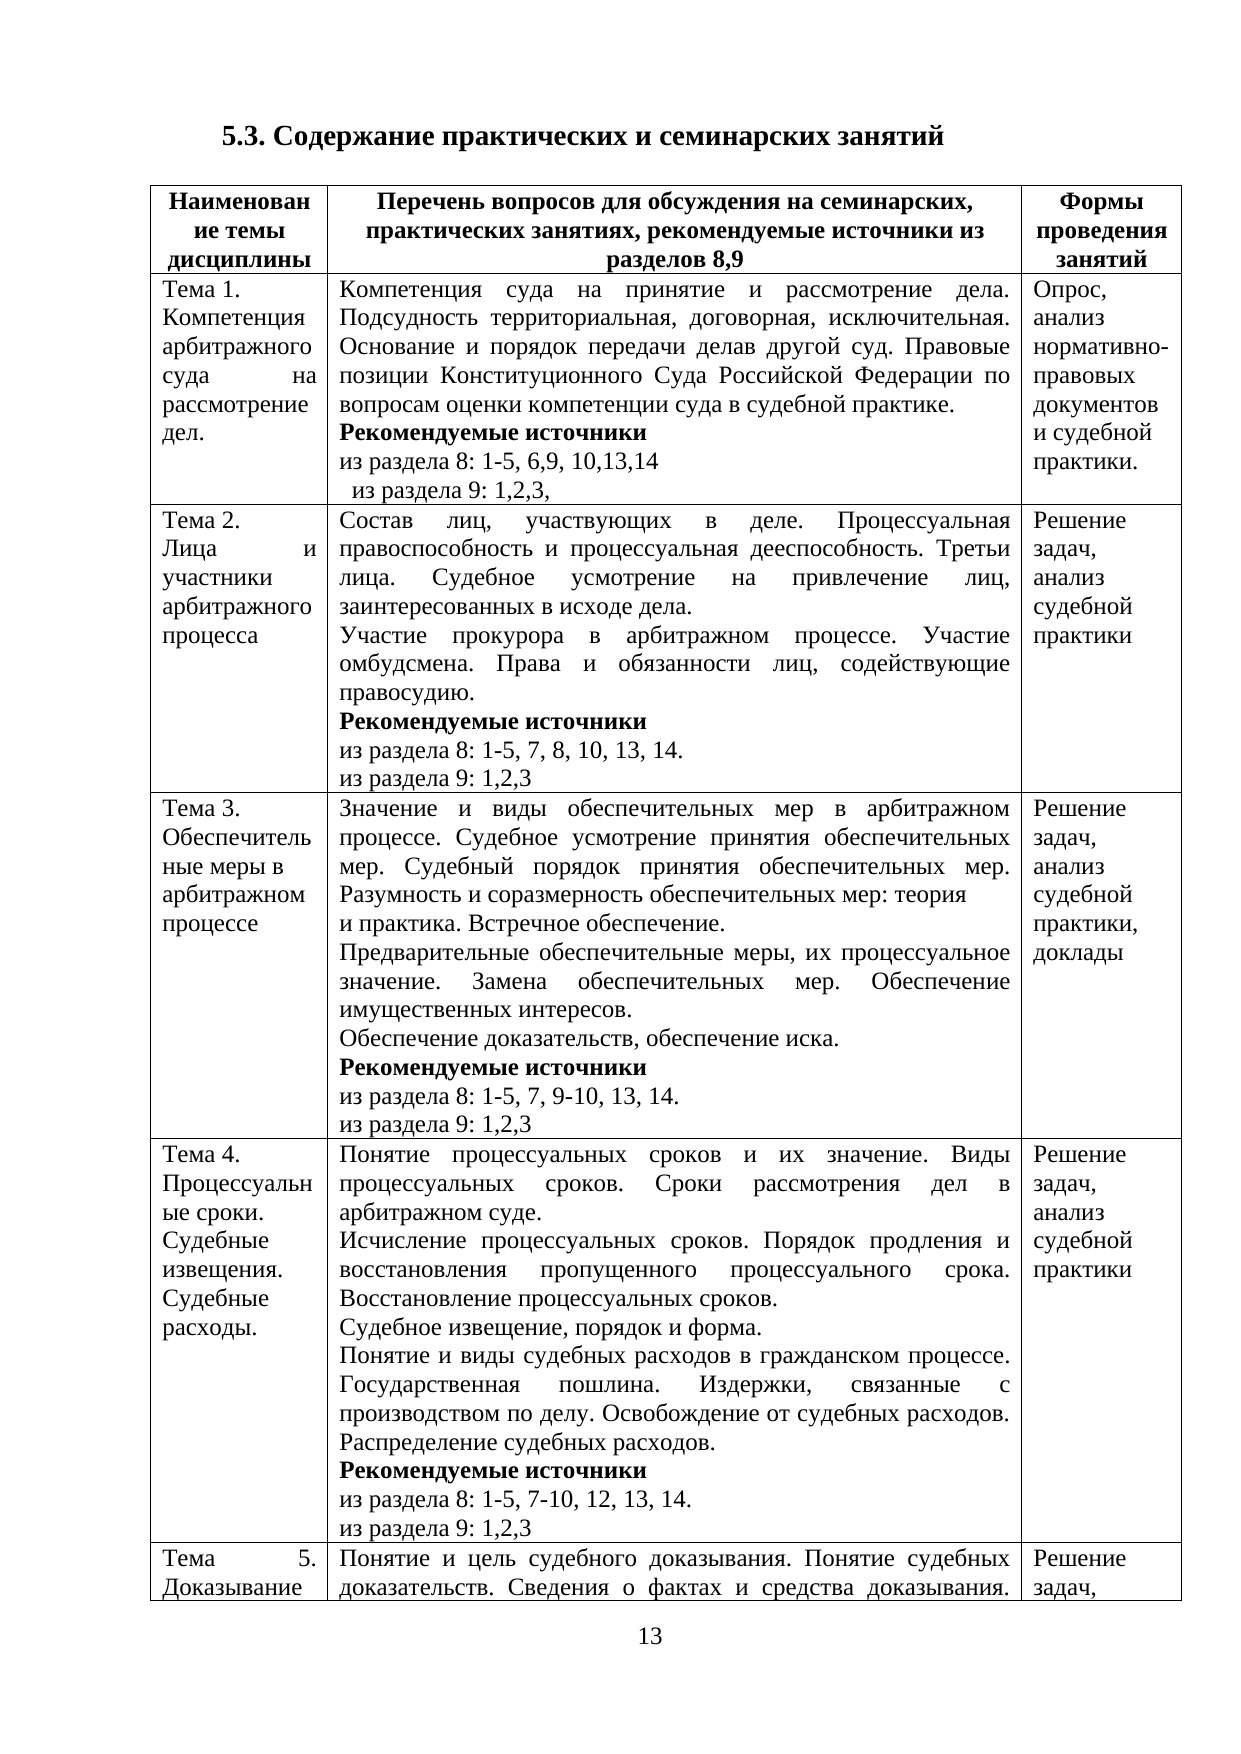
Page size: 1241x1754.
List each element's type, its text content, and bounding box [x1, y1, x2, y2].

table_cell Тема 4. Процессуальные сроки. Судебные извещения. Судебные расходы. [151, 1139, 327, 1542]
table_cell Тема 1. Компетенция арбитражного суда на рассмотрение дел. [151, 274, 327, 504]
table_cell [328, 1543, 1021, 1600]
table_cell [1022, 1543, 1181, 1600]
text 5.3. Содержание практических и семинарских занятий [148, 118, 1152, 152]
table_cell Опрос, анализ нормативно-правовых документов и судебной практики. [1022, 274, 1181, 504]
table_header Наименование темы дисциплины [151, 186, 327, 273]
table_cell Состав лиц, участвующих в деле. Процессуальная правоспособность и процессуальная дееспособность. Третьи лица. Судебное усмотрение на привлечение лиц, заинтересованных в исходе дела. Участие прокурора в арбитражном процессе. Участие омбудсмена. Права и обязанности лиц, содействующие правосудию. Рекомендуемые источники из раздела 8: 1-5, 7, 8, 10, 13, 14. из раздела 9: 1,2,3 [328, 505, 1021, 792]
table_header Формы проведения занятий [1022, 186, 1181, 273]
table_cell Значение и виды обеспечительных мер в арбитражном процессе. Судебное усмотрение принятия обеспечительных мер. Судебный порядок принятия обеспечительных мер. Разумность и соразмерность обеспечительных мер: теория и практика. Встречное обеспечение. Предварительные обеспечительные меры, их процессуальное значение. Замена обеспечительных мер. Обеспечение имущественных интересов. Обеспечение доказательств, обеспечение иска. Рекомендуемые источники из раздела 8: 1-5, 7, 9-10, 13, 14. из раздела 9: 1,2,3 [328, 793, 1021, 1138]
table_cell Тема 3. Обеспечительные меры в арбитражном процессе [151, 793, 327, 1138]
table_cell Решение задач, анализ судебной практики [1022, 1139, 1181, 1542]
table_header Перечень вопросов для обсуждения на семинарских, практических занятиях, рекомендуемые источники из разделов 8,9 [328, 186, 1021, 273]
table_cell Решение задач, анализ судебной практики [1022, 505, 1181, 792]
table_cell Понятие процессуальных сроков и их значение. Виды процессуальных сроков. Сроки рассмотрения дел в арбитражном суде. Исчисление процессуальных сроков. Порядок продления и восстановления пропущенного процессуального срока. Восстановление процессуальных сроков. Судебное извещение, порядок и форма. Понятие и виды судебных расходов в гражданском процессе. Государственная пошлина. Издержки, связанные с производством по делу. Освобождение от судебных расходов. Распределение судебных расходов. Рекомендуемые источники из раздела 8: 1-5, 7-10, 12, 13, 14. из раздела 9: 1,2,3 [328, 1139, 1021, 1542]
table_cell Тема 2. Лица и участники арбитражного процесса [151, 505, 327, 792]
table_cell Компетенция суда на принятие и рассмотрение дела. Подсудность территориальная, договорная, исключительная. Основание и порядок передачи делав другой суд. Правовые позиции Конституционного Суда Российской Федерации по вопросам оценки компетенции суда в судебной практике. Рекомендуемые источники из раздела 8: 1-5, 6,9, 10,13,14 из раздела 9: 1,2,3, [328, 274, 1021, 504]
table_cell Решение задач, анализ судебной практики, доклады [1022, 793, 1181, 1138]
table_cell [151, 1543, 327, 1600]
